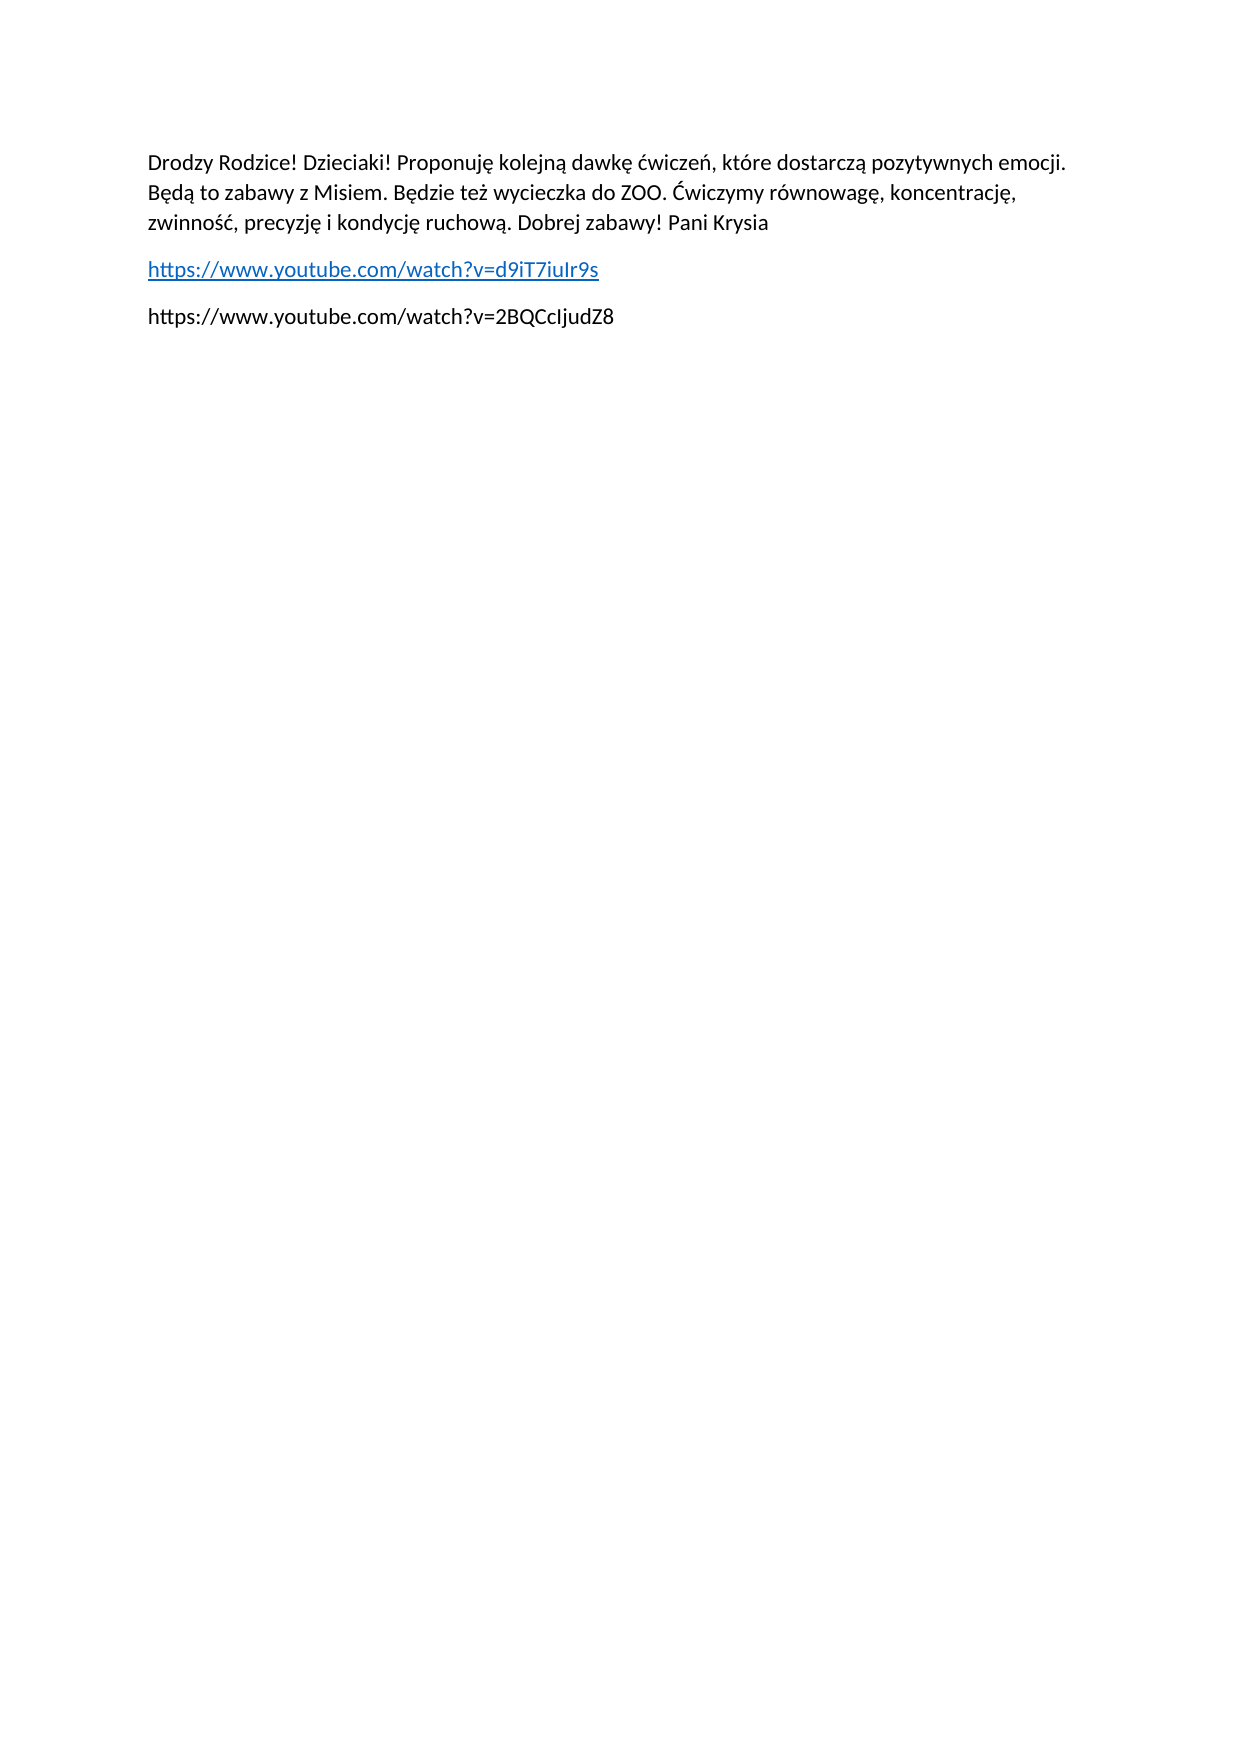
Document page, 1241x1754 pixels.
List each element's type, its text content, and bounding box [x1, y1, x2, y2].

text https://www.youtube.com/watch?v=2BQCcIjudZ8 [148, 302, 1093, 330]
text https://www.youtube.com/watch?v=d9iT7iuIr9s [148, 255, 1093, 283]
text Drodzy Rodzice! Dzieciaki! Proponuję kolejną dawkę ćwiczeń, które dostarczą pozytywnych emocji. Będą to zabawy z Misiem. Będzie też wycieczka do ZOO. Ćwiczymy równowagę, koncentrację, zwinność, precyzję i kondycję ruchową. Dobrej zabawy! Pani Krysia [148, 148, 1093, 236]
